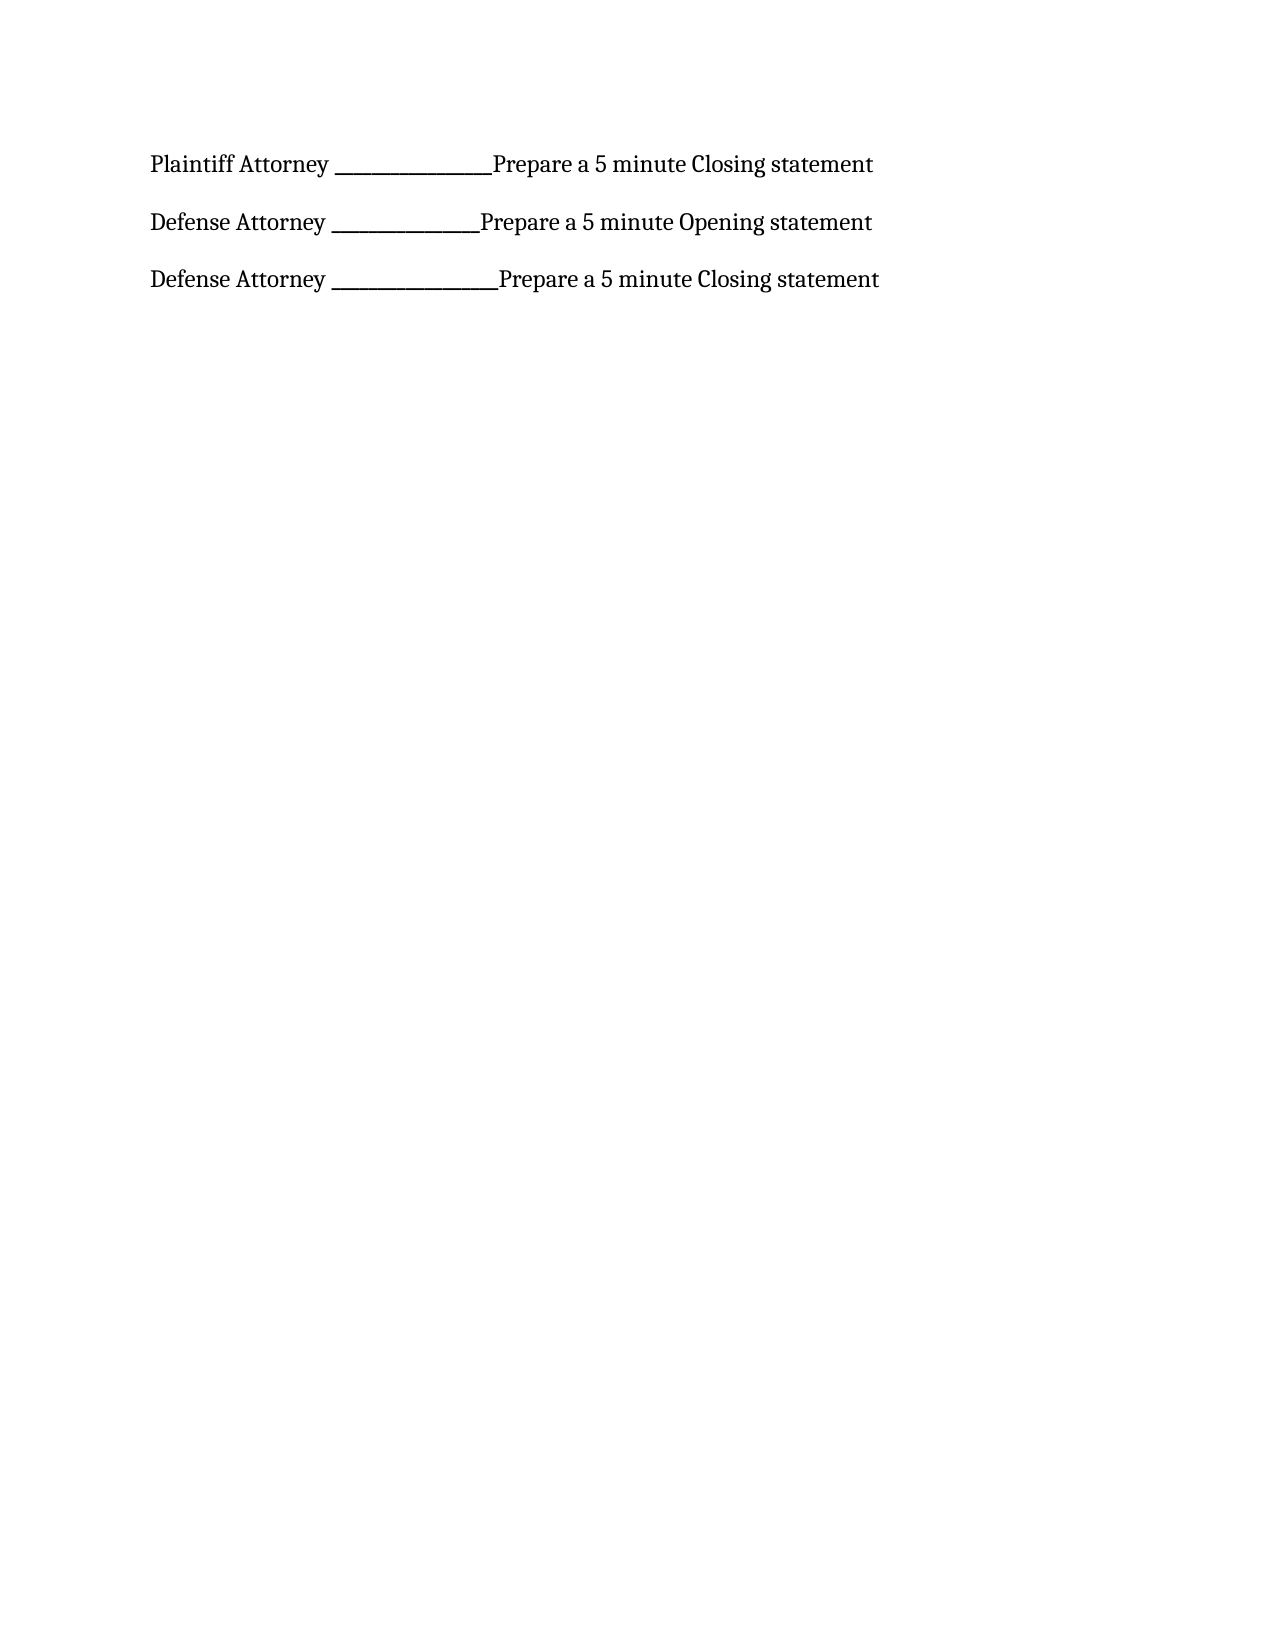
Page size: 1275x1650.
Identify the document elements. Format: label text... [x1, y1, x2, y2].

text Defense Attorney ________________Prepare a 5 minute Opening statement [150, 207, 1125, 236]
text Defense Attorney __________________Prepare a 5 minute Closing statement [150, 265, 1125, 294]
text Plaintiff Attorney _________________Prepare a 5 minute Closing statement [150, 150, 1125, 179]
